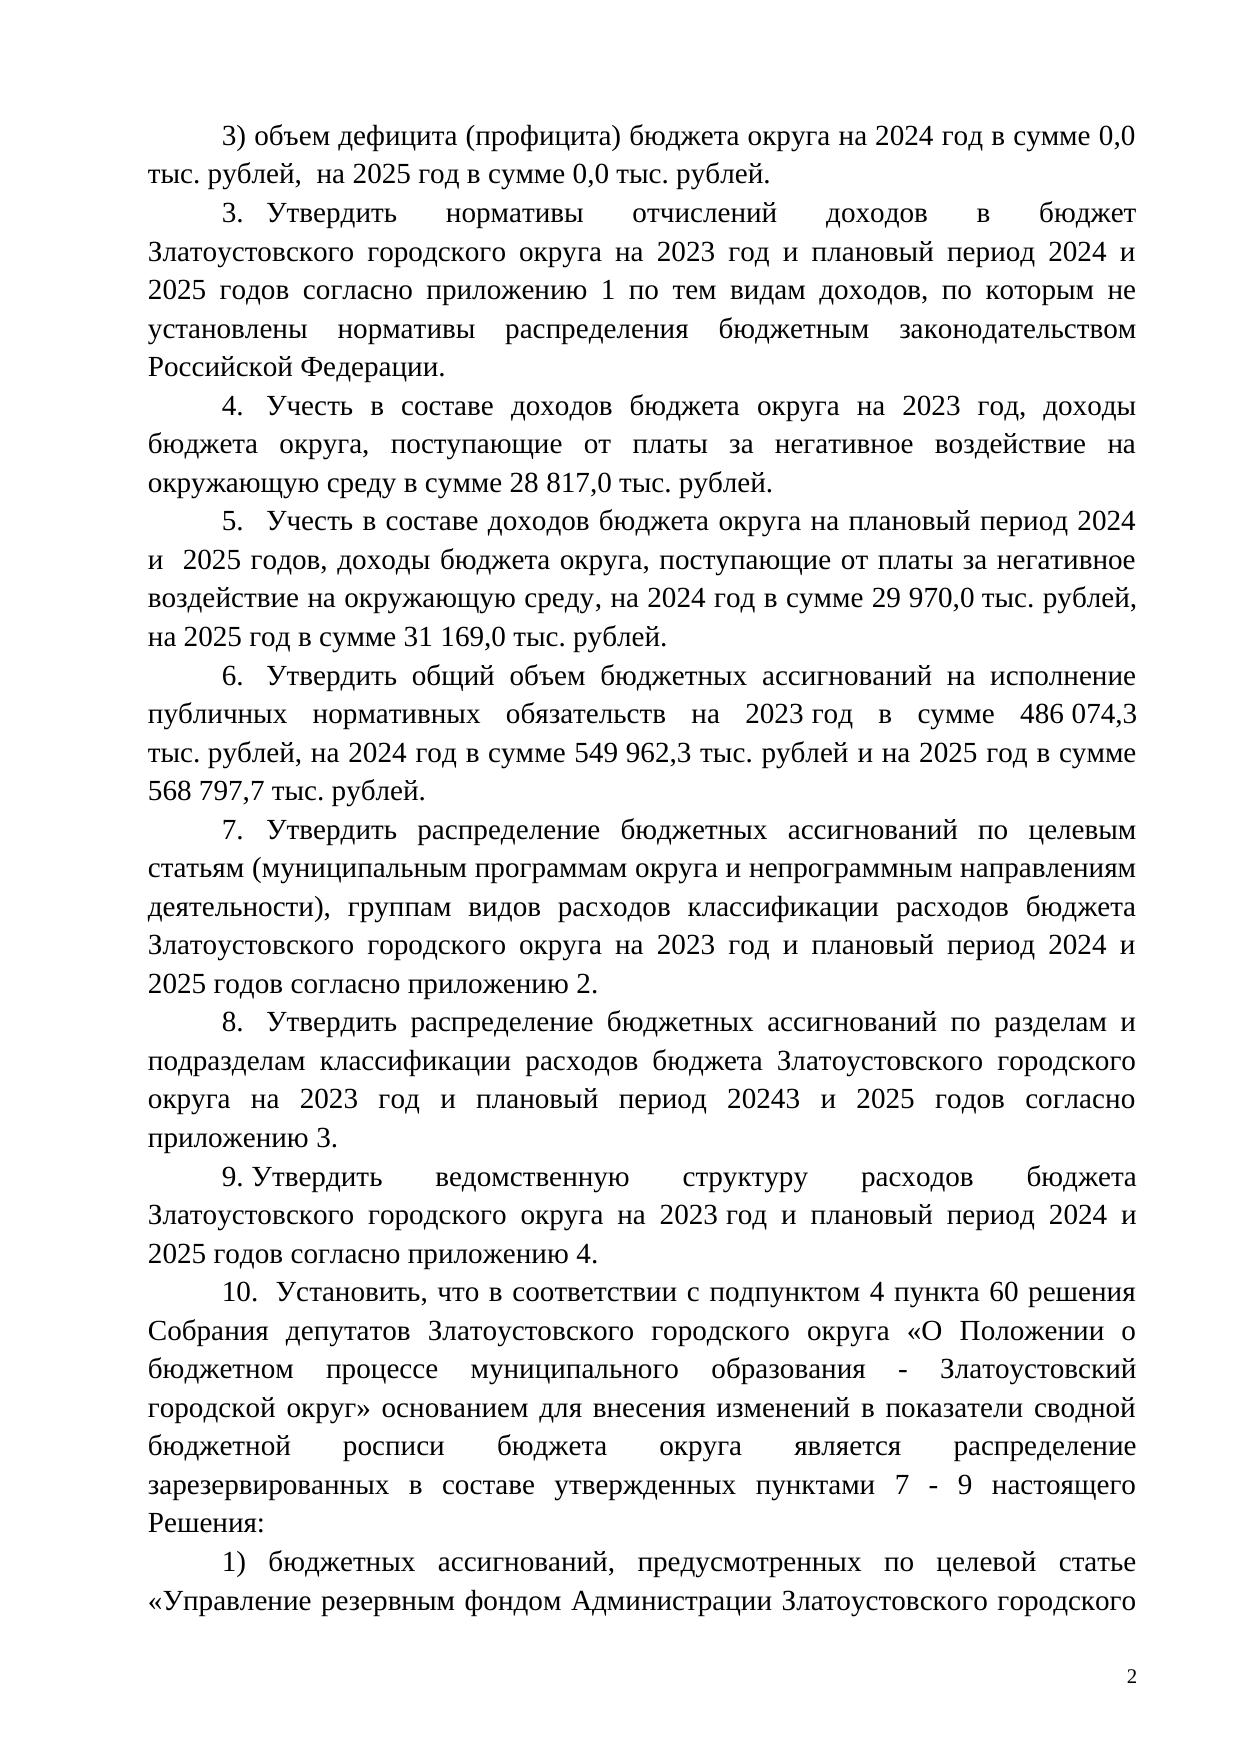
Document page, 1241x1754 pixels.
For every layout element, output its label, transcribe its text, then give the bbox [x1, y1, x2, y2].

list Утвердить распределение бюджетных ассигнований по разделам и подразделам классификации расходов бюджета Златоустовского городского округа на 2023 год и плановый период 20243 и 2025 годов согласно приложению 3. [148, 1004, 1137, 1154]
list Учесть в составе доходов бюджета округа на плановый период 2024 и 2025 годов, доходы бюджета округа, поступающие от платы за негативное воздействие на окружающую среду, на 2024 год в сумме 29 970,0 тыс. рублей, на 2025 год в сумме 31 169,0 тыс. рублей. [148, 503, 1137, 653]
list Установить, что в соответствии с подпунктом 4 пункта 60 решения Собрания депутатов Златоустовского городского округа «О Положении о бюджетном процессе муниципального образования - Златоустовский городской округ» основанием для внесения изменений в показатели сводной бюджетной росписи бюджета округа является распределение зарезервированных в составе утвержденных пунктами 7 - 9 настоящего Решения: [148, 1274, 1137, 1539]
list Учесть в составе доходов бюджета округа на 2023 год, доходы бюджета округа, поступающие от платы за негативное воздействие на окружающую среду в сумме 28 817,0 тыс. рублей. [148, 388, 1137, 498]
list Утвердить общий объем бюджетных ассигнований на исполнение публичных нормативных обязательств на 2023 год в сумме 486 074,3 тыс. рублей, на 2024 год в сумме 549 962,3 тыс. рублей и на 2025 год в сумме 568 797,7 тыс. рублей. [148, 658, 1137, 807]
list Утвердить распределение бюджетных ассигнований по целевым статьям (муниципальным программам округа и непрограммным направлениям деятельности), группам видов расходов классификации расходов бюджета Златоустовского городского округа на 2023 год и плановый период 2024 и 2025 годов согласно приложению 2. [148, 812, 1137, 999]
text 3) объем дефицита (профицита) бюджета округа на 2024 год в сумме 0,0 тыс. рублей, на 2025 год в сумме 0,0 тыс. рублей. [148, 118, 1137, 190]
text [148, 1544, 1137, 1616]
list Утвердить ведомственную структуру расходов бюджета Златоустовского городского округа на 2023 год и плановый период 2024 и 2025 годов согласно приложению 4. [148, 1159, 1137, 1269]
list Утвердить нормативы отчислений доходов в бюджет Златоустовского городского округа на 2023 год и плановый период 2024 и 2025 годов согласно приложению 1 по тем видам доходов, по которым не установлены нормативы распределения бюджетным законодательством Российской Федерации. [148, 195, 1137, 383]
